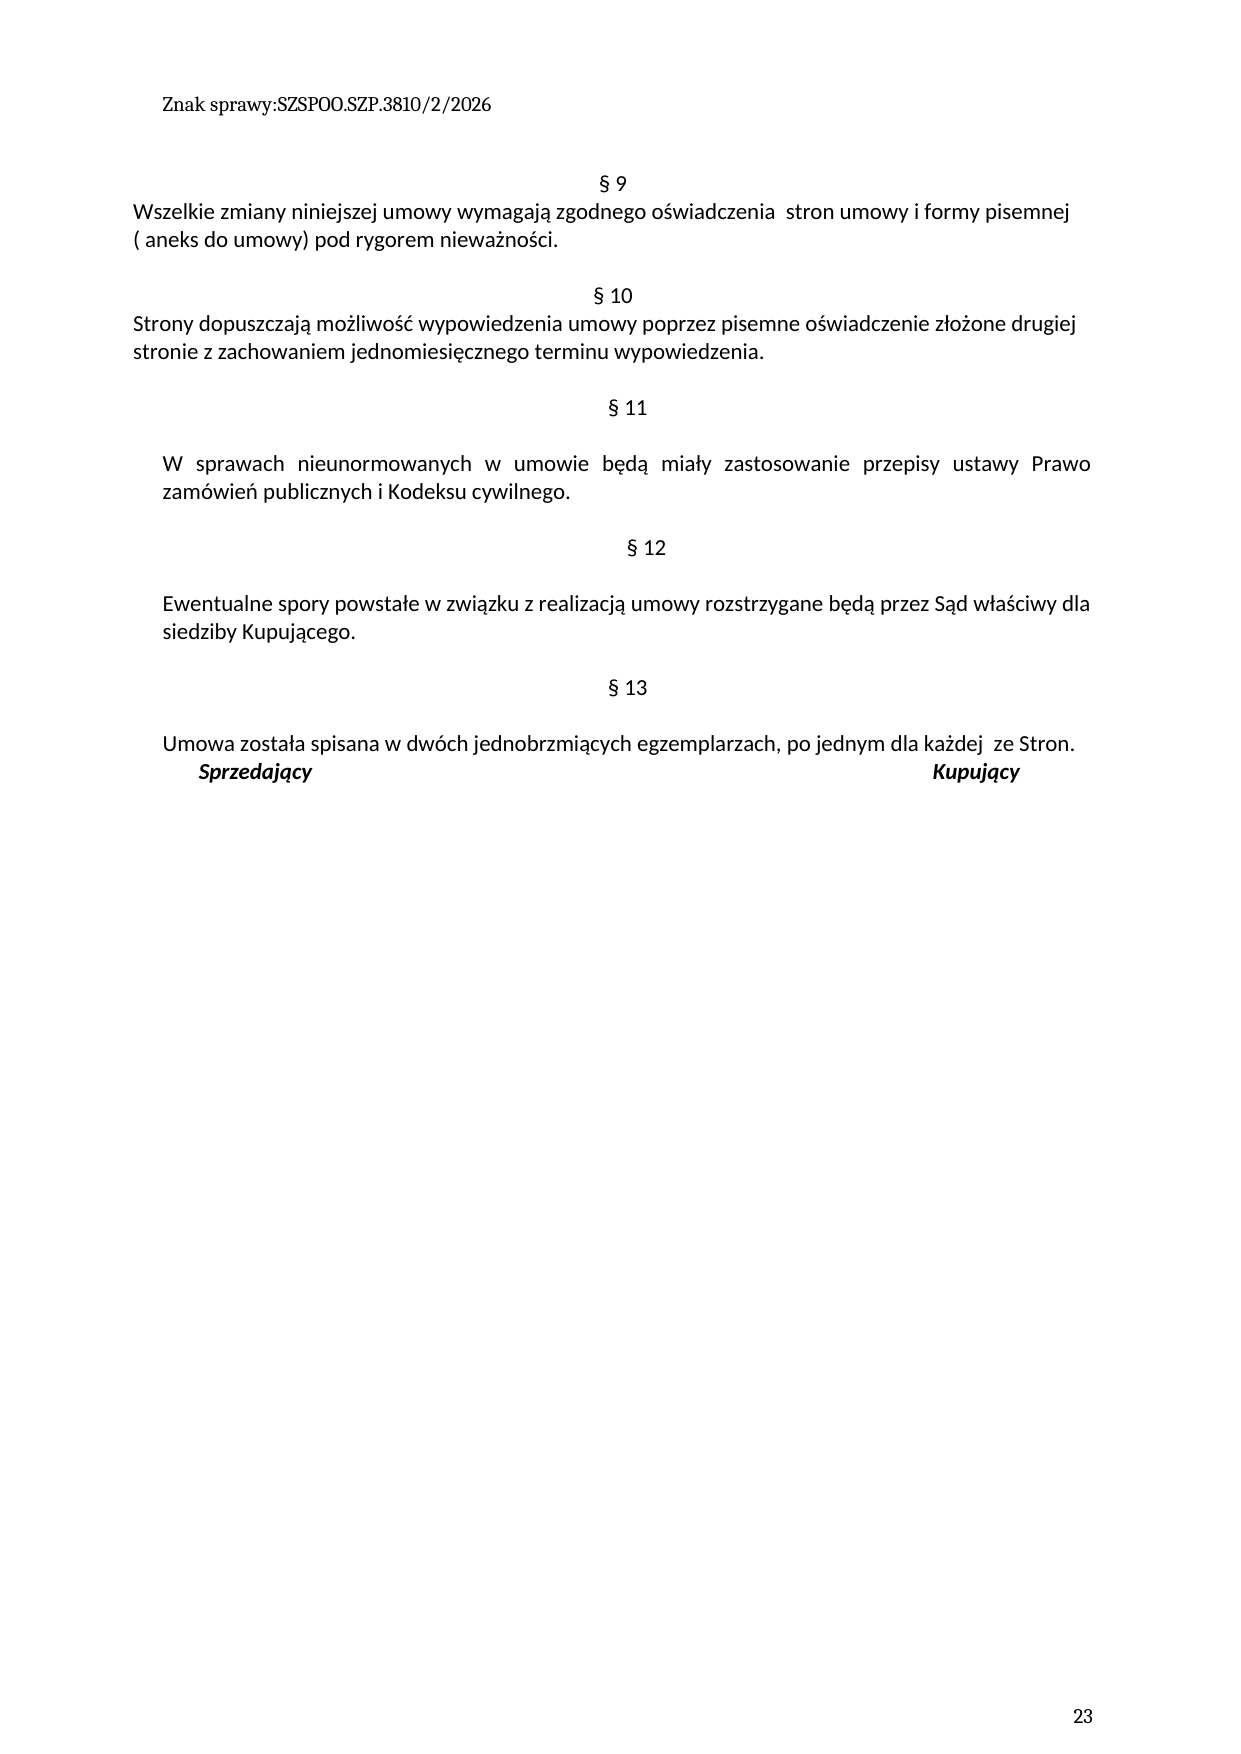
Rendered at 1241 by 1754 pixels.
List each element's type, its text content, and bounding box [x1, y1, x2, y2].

text § 12 [200, 533, 1093, 561]
text § 13 [162, 673, 1093, 701]
text Sprzedający Kupujący [162, 757, 1093, 785]
text Ewentualne spory powstałe w związku z realizacją umowy rozstrzygane będą przez Sąd właściwy dla siedziby Kupującego. [162, 589, 1093, 645]
text Strony dopuszczają możliwość wypowiedzenia umowy poprzez pisemne oświadczenie złożone drugiej stronie z zachowaniem jednomiesięcznego terminu wypowiedzenia. [133, 309, 1093, 365]
text Wszelkie zmiany niniejszej umowy wymagają zgodnego oświadczenia stron umowy i formy pisemnej ( aneks do umowy) pod rygorem nieważności. [133, 197, 1093, 253]
text § 11 [162, 393, 1093, 421]
text W sprawach nieunormowanych w umowie będą miały zastosowanie przepisy ustawy Prawo zamówień publicznych i Kodeksu cywilnego. [162, 449, 1093, 505]
text Umowa została spisana w dwóch jednobrzmiących egzemplarzach, po jednym dla każdej ze Stron. [162, 729, 1093, 757]
text § 10 [133, 281, 1093, 309]
text § 9 [133, 169, 1093, 197]
